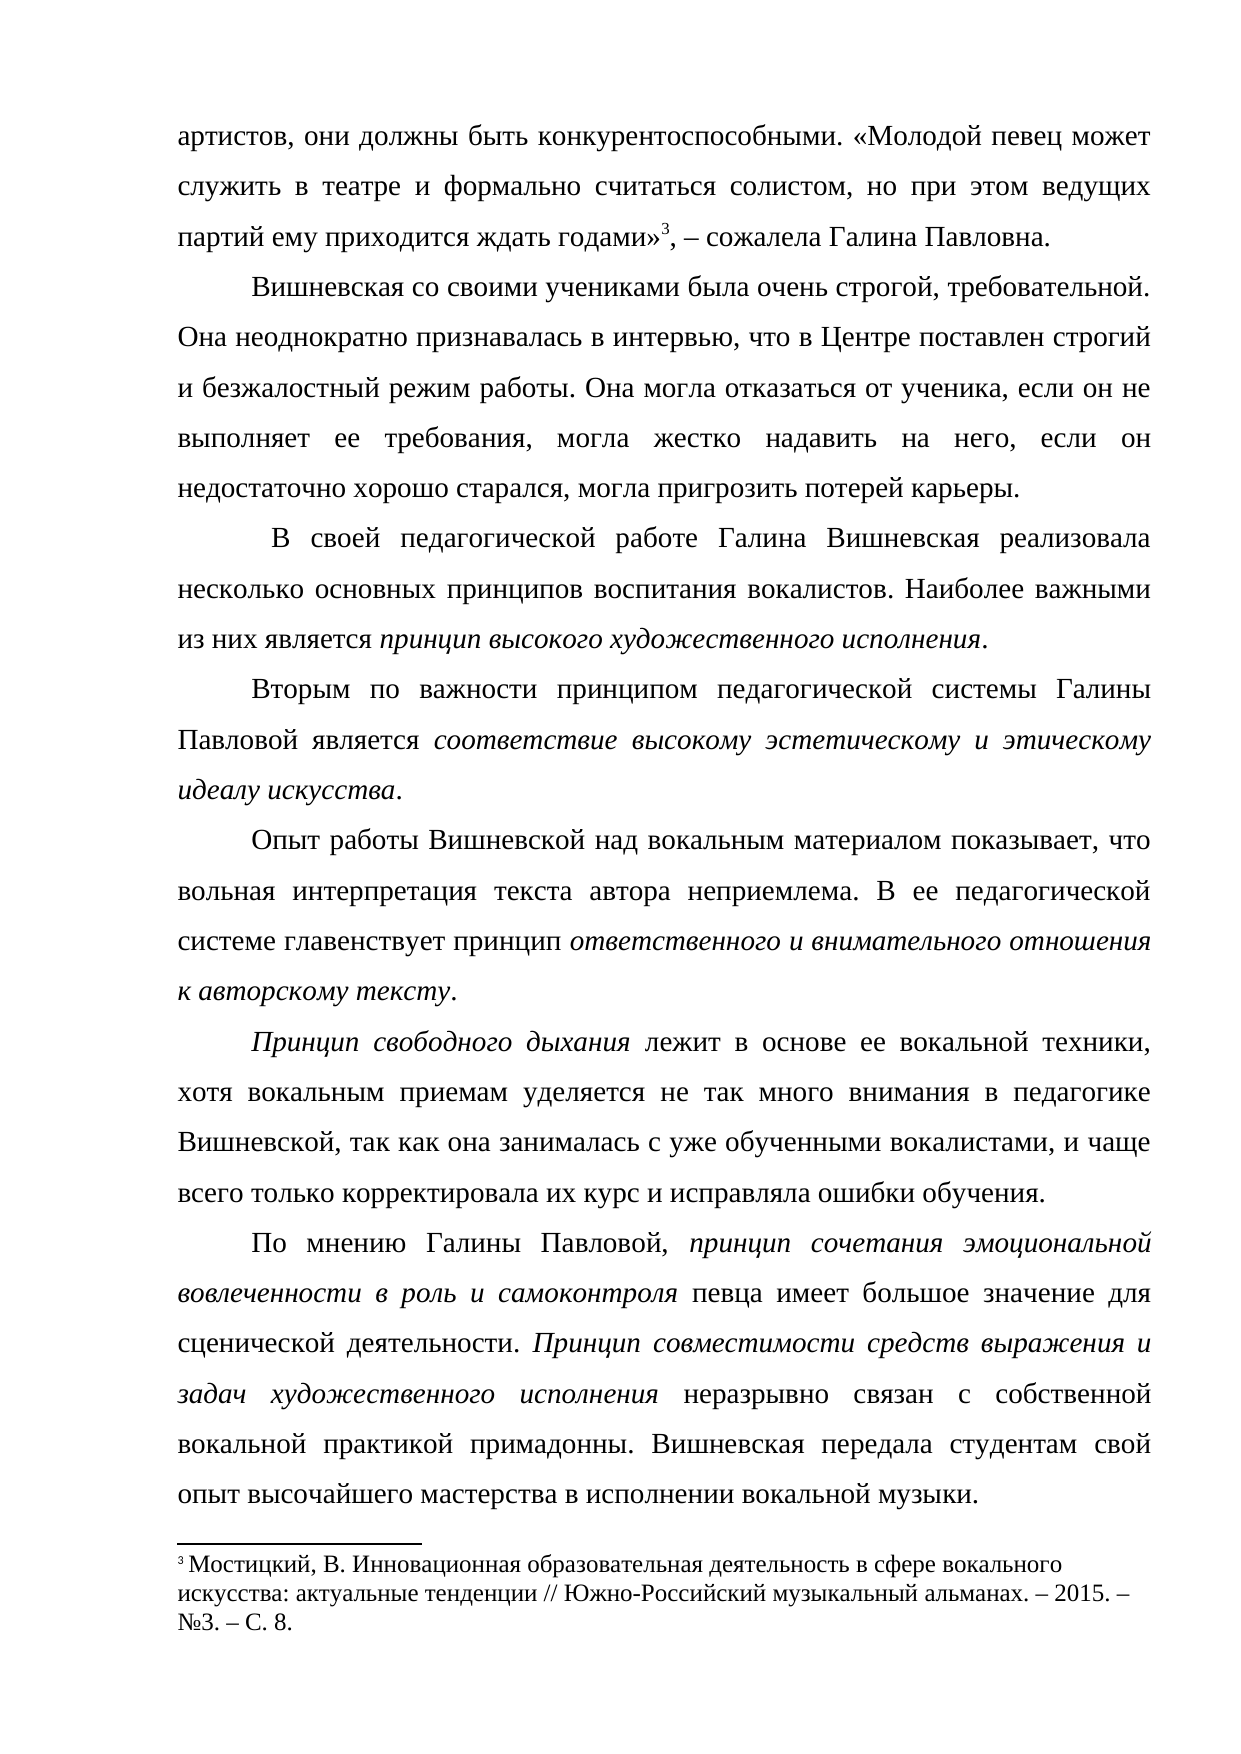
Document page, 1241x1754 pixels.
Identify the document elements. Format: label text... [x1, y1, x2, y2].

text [177, 118, 1152, 252]
text Опыт работы Вишневской над вокальным материалом показывает, что вольная интерпретация текста автора неприемлема. В ее педагогической системе главенствует принцип ответственного и внимательного отношения к авторскому тексту. [177, 822, 1152, 1007]
text Вишневская со своими учениками была очень строгой, требовательной. Она неоднократно признавалась в интервью, что в Центре поставлен строгий и безжалостный режим работы. Она могла отказаться от ученика, если он не выполняет ее требования, могла жестко надавить на него, если он недостаточно хорошо старался, могла пригрозить потерей карьеры. [177, 269, 1152, 504]
text Вторым по важности принципом педагогической системы Галины Павловой является соответствие высокому эстетическому и этическому идеалу искусства. [177, 672, 1152, 806]
text По мнению Галины Павловой, принцип сочетания эмоциональной вовлеченности в роль и самоконтроля певца имеет большое значение для сценической деятельности. Принцип совместимости средств выражения и задач художественного исполнения неразрывно связан с собственной вокальной практикой примадонны. Вишневская передала студентам свой опыт высочайшего мастерства в исполнении вокальной музыки. [177, 1225, 1152, 1510]
text В своей педагогической работе Галина Вишневская реализовала несколько основных принципов воспитания вокалистов. Наиболее важными из них является принцип высокого художественного исполнения. [177, 521, 1152, 655]
text Принцип свободного дыхания лежит в основе ее вокальной техники, хотя вокальным приемам уделяется не так много внимания в педагогике Вишневской, так как она занималась с уже обученными вокалистами, и чаще всего только корректировала их курс и исправляла ошибки обучения. [177, 1024, 1152, 1208]
